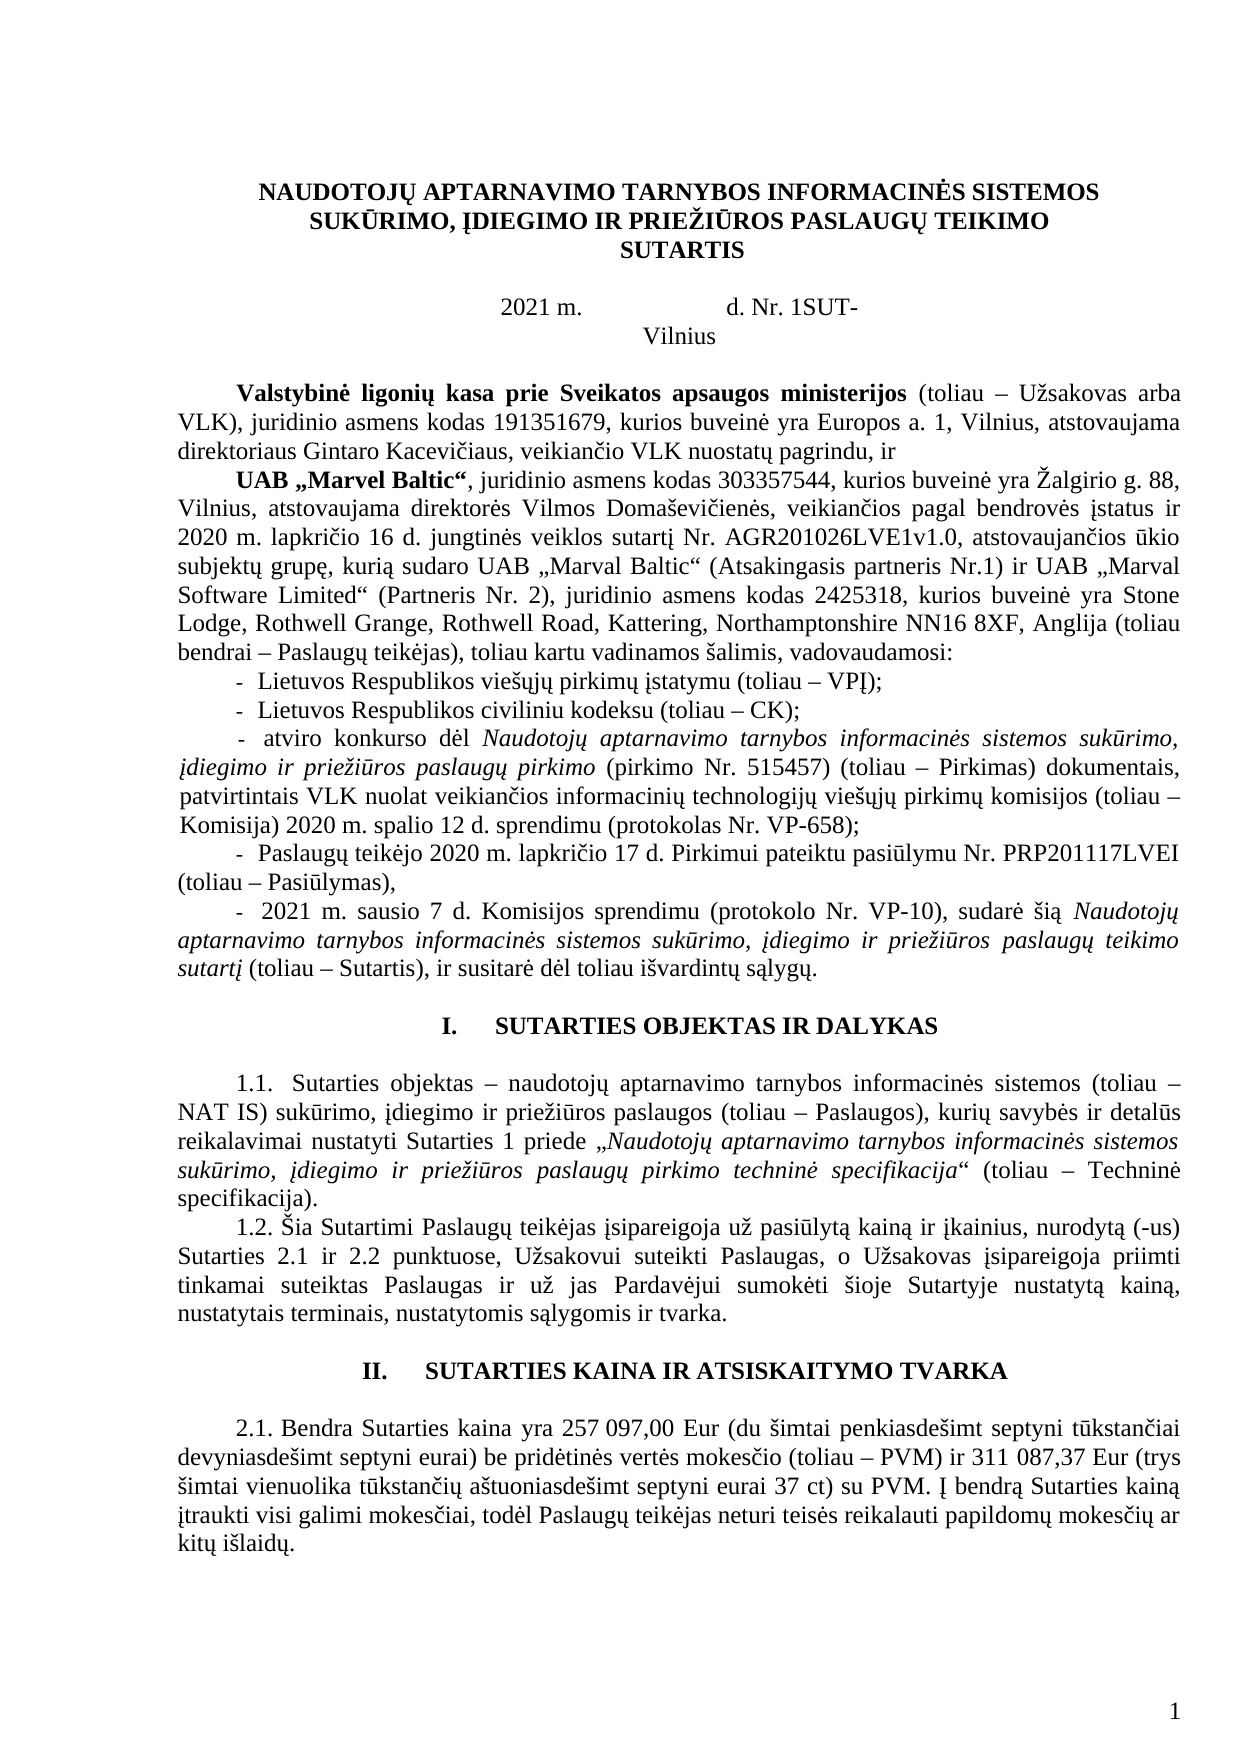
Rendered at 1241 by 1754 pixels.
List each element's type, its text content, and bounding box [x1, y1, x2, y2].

list Šia Sutartimi Paslaugų teikėjas įsipareigoja už pasiūlytą kainą ir įkainius, nurodytą (-us) Sutarties 2.1 ir 2.2 punktuose, Užsakovui suteikti Paslaugas, o Užsakovas įsipareigoja priimti tinkamai suteiktas Paslaugas ir už jas Pardavėjui sumokėti šioje Sutartyje nustatytą kainą, nustatytais terminais, nustatytomis sąlygomis ir tvarka. [177, 1212, 1181, 1327]
list Paslaugų teikėjo 2020 m. lapkričio 17 d. Pirkimui pateiktu pasiūlymu Nr. PRP201117LVEI (toliau – Pasiūlymas), [177, 838, 1181, 896]
list Sutarties objektas – naudotojų aptarnavimo tarnybos informacinės sistemos (toliau – NAT IS) sukūrimo, įdiegimo ir priežiūros paslaugos (toliau – Paslaugos), kurių savybės ir detalūs reikalavimai nustatyti Sutarties 1 priede „Naudotojų aptarnavimo tarnybos informacinės sistemos sukūrimo, įdiegimo ir priežiūros paslaugų pirkimo techninė specifikacija“ (toliau – Techninė specifikacija). [177, 1068, 1181, 1212]
text SUTARTIS [177, 235, 1181, 263]
list Lietuvos Respublikos civiliniu kodeksu (toliau – CK); [177, 695, 1181, 723]
text UAB „Marvel Baltic“, juridinio asmens kodas 303357544, kurios buveinė yra Žalgirio g. 88, Vilnius, atstovaujama direktorės Vilmos Domaševičienės, veikiančios pagal bendrovės įstatus ir 2020 m. lapkričio 16 d. jungtinės veiklos sutartį Nr. AGR201026LVE1v1.0, atstovaujančios ūkio subjektų grupę, kurią sudaro UAB „Marval Baltic“ (Atsakingasis partneris Nr.1) ir UAB „Marval Software Limited“ (Partneris Nr. 2), juridinio asmens kodas 2425318, kurios buveinė yra Stone Lodge, Rothwell Grange, Rothwell Road, Kattering, Northamptonshire NN16 8XF, Anglija (toliau bendrai – Paslaugų teikėjas), toliau kartu vadinamos šalimis, vadovaudamosi: [177, 465, 1181, 666]
list SUTARTIES KAINA IR ATSISKAITYMO TVARKA [215, 1356, 1181, 1385]
list atviro konkurso dėl Naudotojų aptarnavimo tarnybos informacinės sistemos sukūrimo, įdiegimo ir priežiūros paslaugų pirkimo (pirkimo Nr. 515457) (toliau – Pirkimas) dokumentais, patvirtintais VLK nuolat veikiančios informacinių technologijų viešųjų pirkimų komisijos (toliau – Komisija) 2020 m. spalio 12 d. sprendimu (protokolas Nr. VP-658); [179, 723, 1181, 838]
list Bendra Sutarties kaina yra 257 097,00 Eur (du šimtai penkiasdešimt septyni tūkstančiai devyniasdešimt septyni eurai) be pridėtinės vertės mokesčio (toliau – PVM) ir 311 087,37 Eur (trys šimtai vienuolika tūkstančių aštuoniasdešimt septyni eurai 37 ct) su PVM. Į bendrą Sutarties kainą įtraukti visi galimi mokesčiai, todėl Paslaugų teikėjas neturi teisės reikalauti papildomų mokesčių ar kitų išlaidų. [177, 1413, 1181, 1557]
list Lietuvos Respublikos viešųjų pirkimų įstatymu (toliau – VPĮ); [177, 666, 1181, 695]
text NAUDOTOJŲ APTARNAVIMO TARNYBOS INFORMACINĖS SISTEMOS [177, 177, 1181, 206]
text 2021 m. d. Nr. 1SUT- [177, 292, 1181, 321]
list Valstybinė ligonių kasa prie Sveikatos apsaugos ministerijos (toliau – Užsakovas arba VLK), juridinio asmens kodas 191351679, kurios buveinė yra Europos a. 1, Vilnius, atstovaujama direktoriaus Gintaro Kacevičiaus, veikiančio VLK nuostatų pagrindu, ir [177, 378, 1181, 465]
list SUTARTIES OBJEKTAS IR DALYKAS [215, 1011, 1181, 1040]
text SUKŪRIMO, ĮDIEGIMO IR PRIEŽIŪROS PASLAUGŲ TEIKIMO [177, 206, 1181, 235]
list 2021 m. sausio 7 d. Komisijos sprendimu (protokolo Nr. VP-10), sudarė šią Naudotojų aptarnavimo tarnybos informacinės sistemos sukūrimo, įdiegimo ir priežiūros paslaugų teikimo sutartį (toliau – Sutartis), ir susitarė dėl toliau išvardintų sąlygų. [177, 896, 1181, 982]
text Vilnius [177, 321, 1181, 350]
